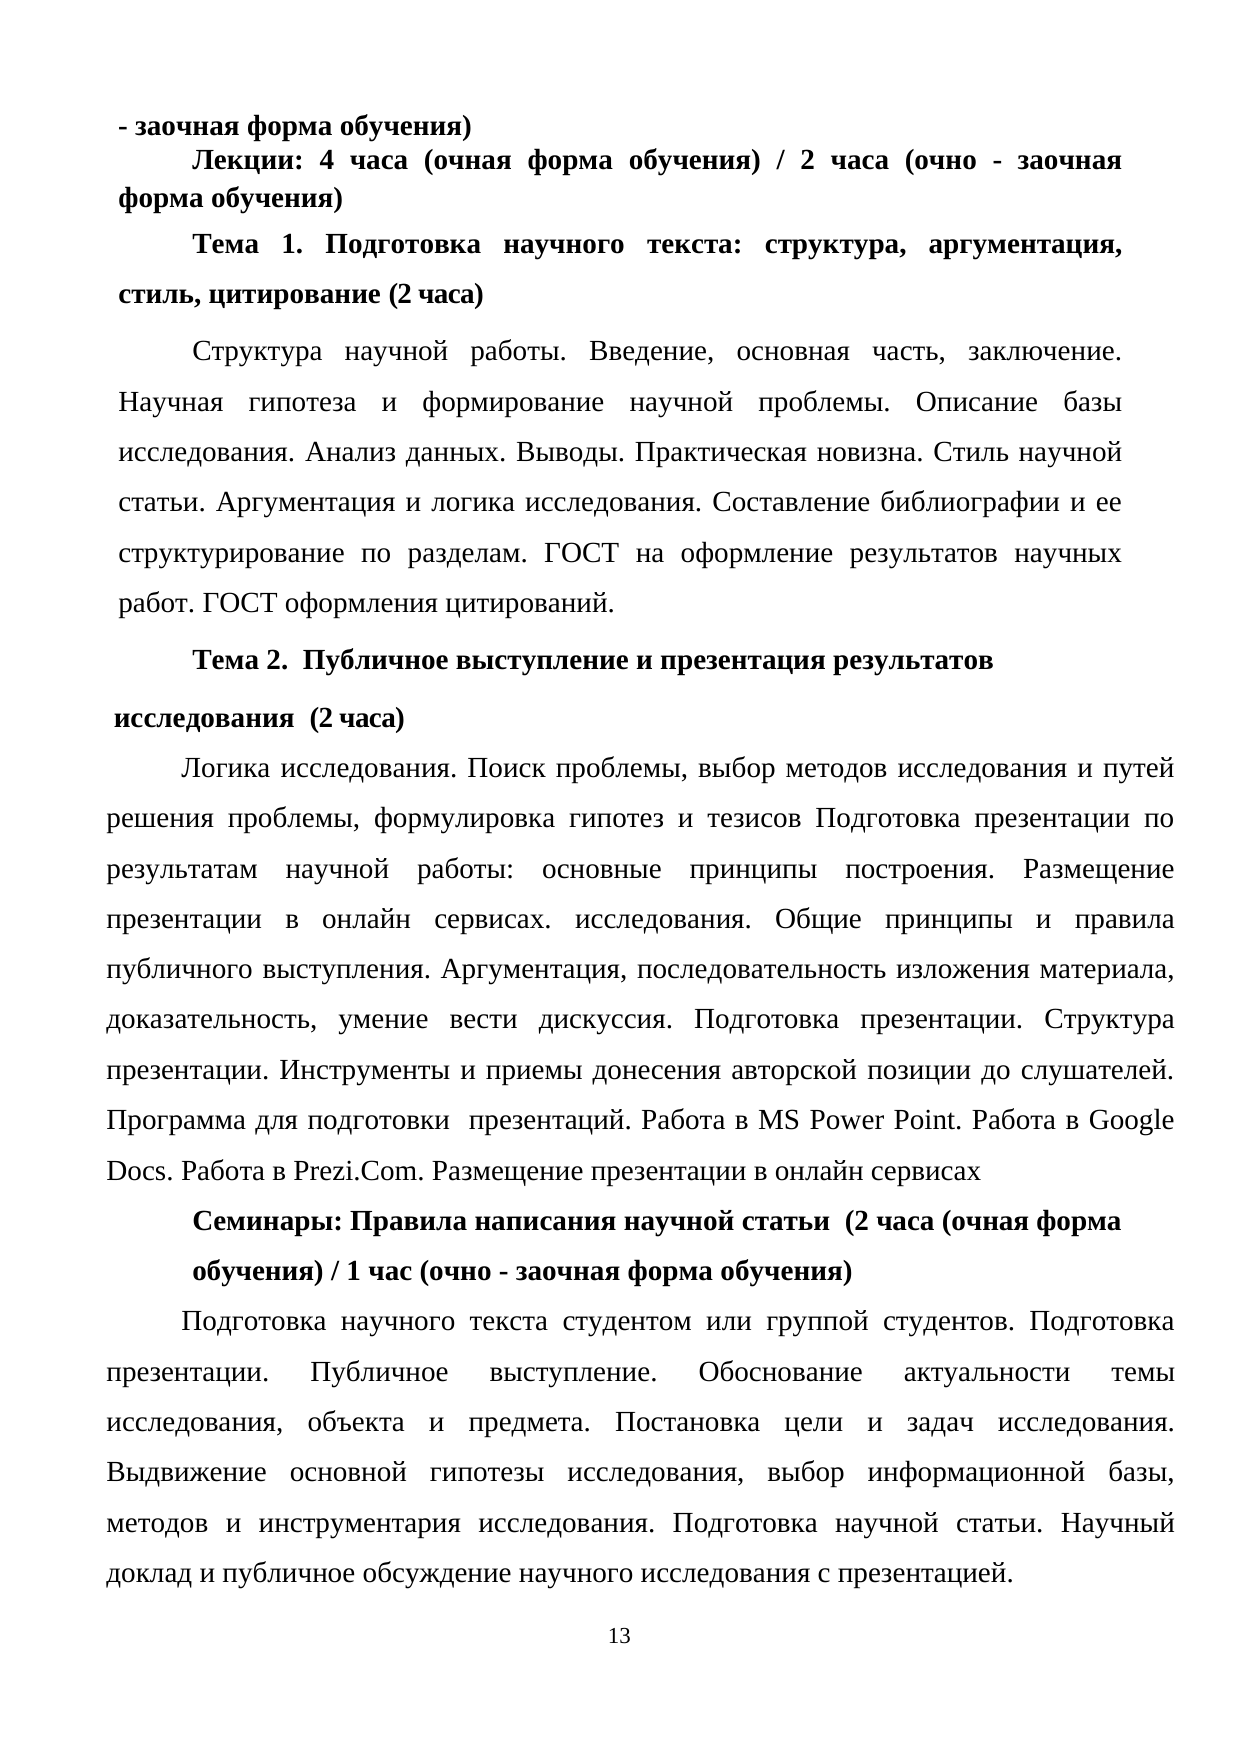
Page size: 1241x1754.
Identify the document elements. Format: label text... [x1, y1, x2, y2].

text Тема 2. Публичное выступление и презентация результатов [118, 642, 1123, 676]
text Семинары: Правила написания научной статьи (2 часа (очная форма обучения) / 1 час (очно - заочная форма обучения) [192, 1203, 1176, 1287]
text Структура научной работы. Введение, основная часть, заключение. Научная гипотеза и формирование научной проблемы. Описание базы исследования. Анализ данных. Выводы. Практическая новизна. Стиль научной статьи. Аргументация и логика исследования. Составление библиографии и ее структурирование по разделам. ГОСТ на оформление результатов научных работ. ГОСТ оформления цитирований. [118, 333, 1123, 619]
subtitle Лекции: 4 часа (очная форма обучения) / 2 часа (очно - заочная форма обучения) [118, 142, 1122, 214]
list заочная форма обучения) [118, 108, 1176, 142]
text Логика исследования. Поиск проблемы, выбор методов исследования и путей решения проблемы, формулировка гипотез и тезисов Подготовка презентации по результатам научной работы: основные принципы построения. Размещение презентации в онлайн сервисах. исследования. Общие принципы и правила публичного выступления. Аргументация, последовательность изложения материала, доказательность, умение вести дискуссия. Подготовка презентации. Структура презентации. Инструменты и приемы донесения авторской позиции до слушателей. Программа для подготовки презентаций. Работа в MS Power Point. Работа в Google Docs. Работа в Prezi.Com. Размещение презентации в онлайн сервисах [106, 750, 1176, 1186]
text исследования (2 часа) [106, 700, 1123, 733]
text Тема 1. Подготовка научного текста: структура, аргументация, стиль, цитирование (2 часа) [118, 226, 1123, 310]
text Подготовка научного текста студентом или группой студентов. Подготовка презентации. Публичное выступление. Обоснование актуальности темы исследования, объекта и предмета. Постановка цели и задач исследования. Выдвижение основной гипотезы исследования, выбор информационной базы, методов и инструментария исследования. Подготовка научной статьи. Научный доклад и публичное обсуждение научного исследования с презентацией. [106, 1303, 1176, 1589]
